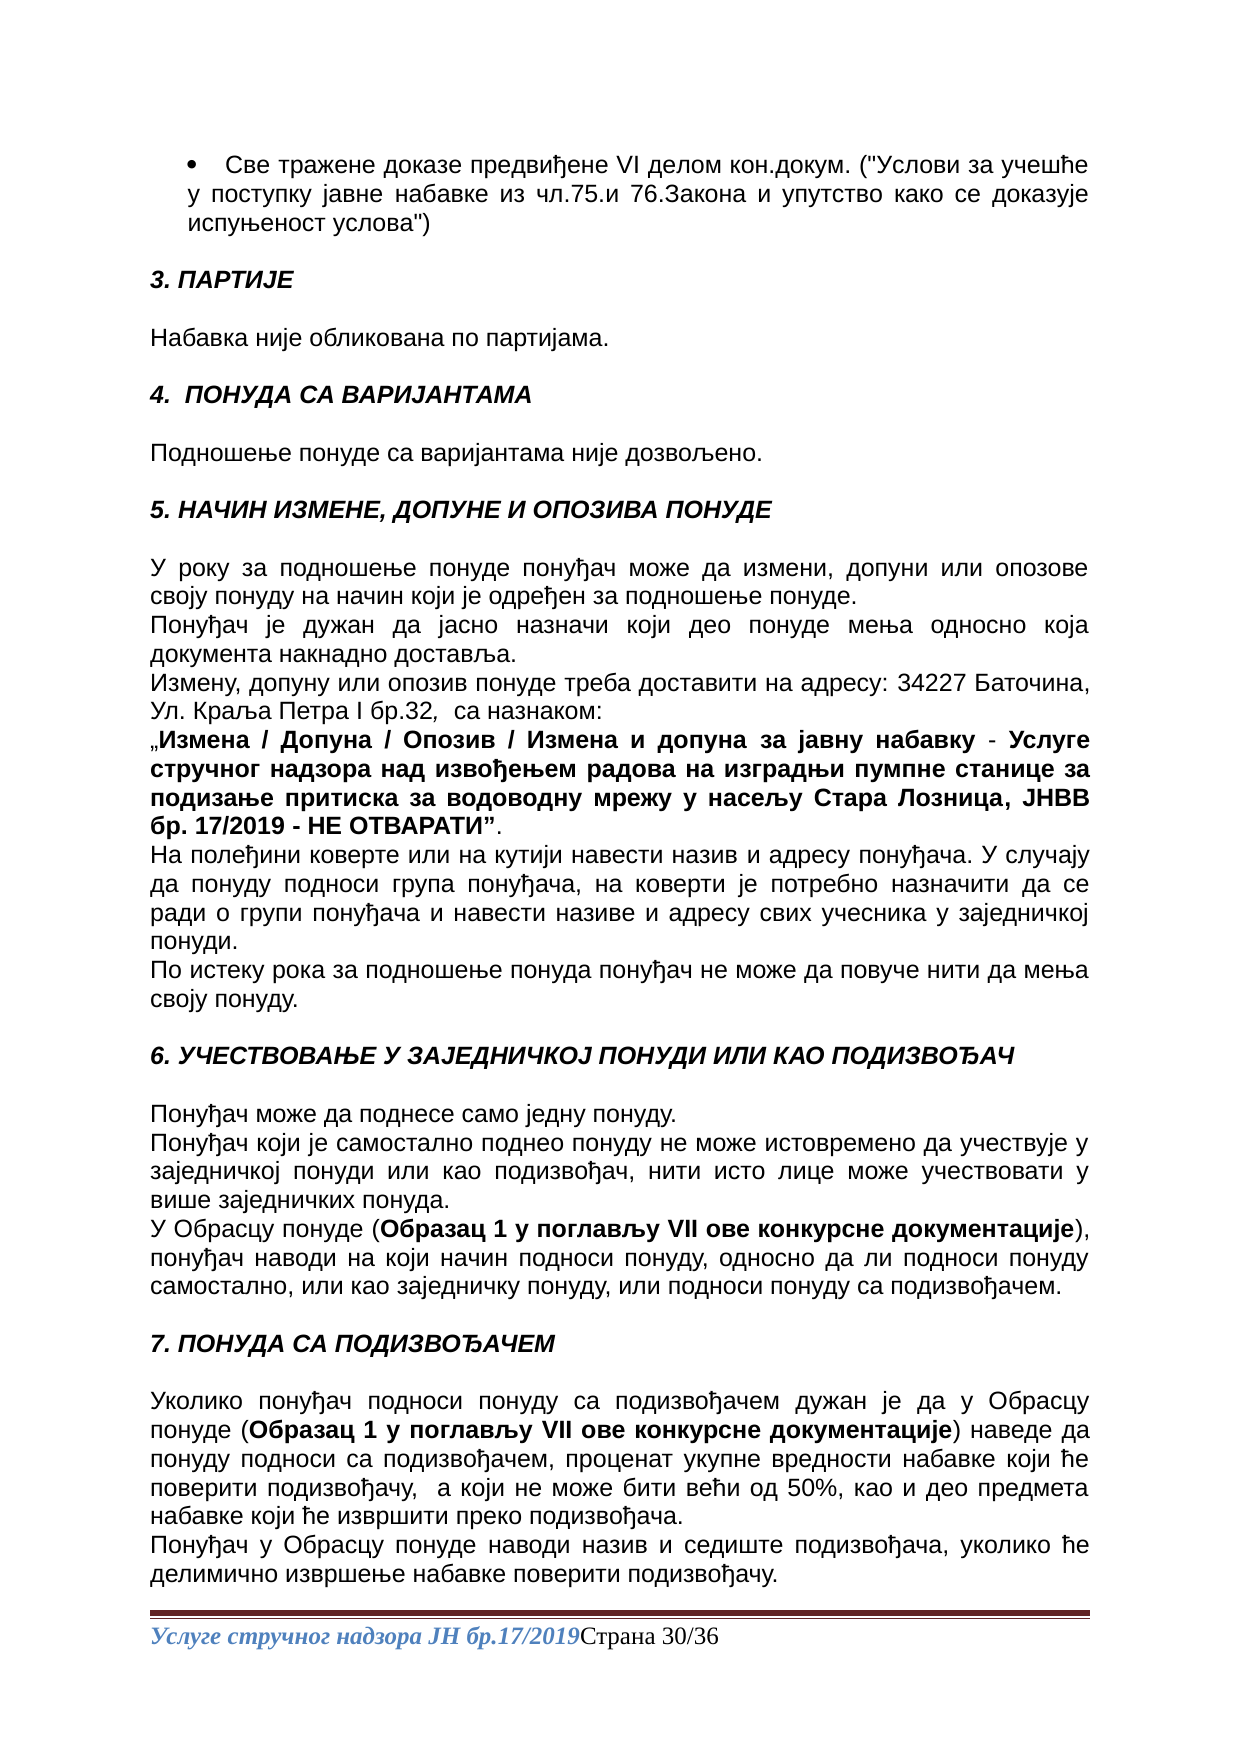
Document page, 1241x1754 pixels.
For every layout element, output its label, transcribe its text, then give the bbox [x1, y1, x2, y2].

text Набавка није обликована по партијама. [150, 323, 1090, 351]
text Понуђач је дужан да јасно назначи који део понуде мења односно која документа накнадно доставља. [150, 610, 1090, 668]
text У року за подношење понуде понуђач може да измени, допуни или опозове своју понуду на начин који је одређен за подношење понуде. [150, 553, 1090, 610]
text Понуђач у Обрасцу понуде наводи назив и седиште подизвођача, уколико ће делимично извршење набавке поверити подизвођачу. [150, 1530, 1090, 1588]
text Понуђач који је самостално поднео понуду не може истовремено да учествује у заједничкој понуди или као подизвођач, нити исто лице може учествовати у више заједничких понуда. [150, 1128, 1090, 1214]
text Подношење понуде са варијантама није дозвољено. [150, 438, 1090, 466]
text Уколико понуђач подноси понуду са подизвођачем дужан је да у Обрасцу понуде (Образац 1 у поглављу VII ове конкурсне документације) наведе да понуду подноси са подизвођачем, проценат укупне вредности набавке који ће поверити подизвођачу, а који не може бити већи од 50%, као и део предмета набавке који ће извршити преко подизвођача. [150, 1386, 1090, 1530]
text По истеку рока за подношење понуда понуђач не може да повуче нити да мења своју понуду. [150, 955, 1090, 1013]
text 7. ПОНУДА СА ПОДИЗВОЂАЧЕМ [150, 1329, 1090, 1358]
text У Обрасцу понуде (Образац 1 у поглављу VII ове конкурсне документације), понуђач наводи на који начин подноси понуду, односно да ли подноси понуду самостално, или као заједничку понуду, или подноси понуду са подизвођачем. [150, 1214, 1090, 1300]
text На полеђини коверте или на кутији навести назив и адресу понуђача. У случају да понуду подноси група понуђача, на коверти је потребно назначити да се ради о групи понуђача и навести називе и адресу свих учесника у заједничкој понуди. [150, 840, 1090, 955]
text 5. НАЧИН ИЗМЕНЕ, ДОПУНЕ И ОПОЗИВА ПОНУДЕ [150, 495, 1090, 524]
text „Измена / Допуна / Опозив / Измена и допуна за јавну набавку - Услуге стручног надзора над извођењем радова на изградњи пумпне станице за подизање притиска за водоводну мрежу у насељу Стара Лозница, ЈНВВ бр. 17/2019 - НЕ ОТВАРАТИ”. [150, 725, 1090, 840]
list Све тражене доказе предвиђене VI делом кон.докум. ("Услови за учешће у поступку јавне набавке из чл.75.и 76.Закона и упутство како се доказује испуњеност услова") [187, 150, 1090, 236]
text Измену, допуну или опозив понуде треба доставити на адресу: 34227 Баточина, Ул. Краља Петра I бр.32, са назнаком: [150, 668, 1090, 725]
text Понуђач може да поднесе само једну понуду. [150, 1099, 1090, 1128]
text 6. УЧЕСТВОВАЊЕ У ЗАЈЕДНИЧКОЈ ПОНУДИ ИЛИ КАО ПОДИЗВОЂАЧ [150, 1041, 1090, 1070]
text 3. ПАРТИЈЕ [150, 265, 1090, 294]
text 4. ПОНУДА СА ВАРИЈАНТАМА [150, 380, 1090, 409]
